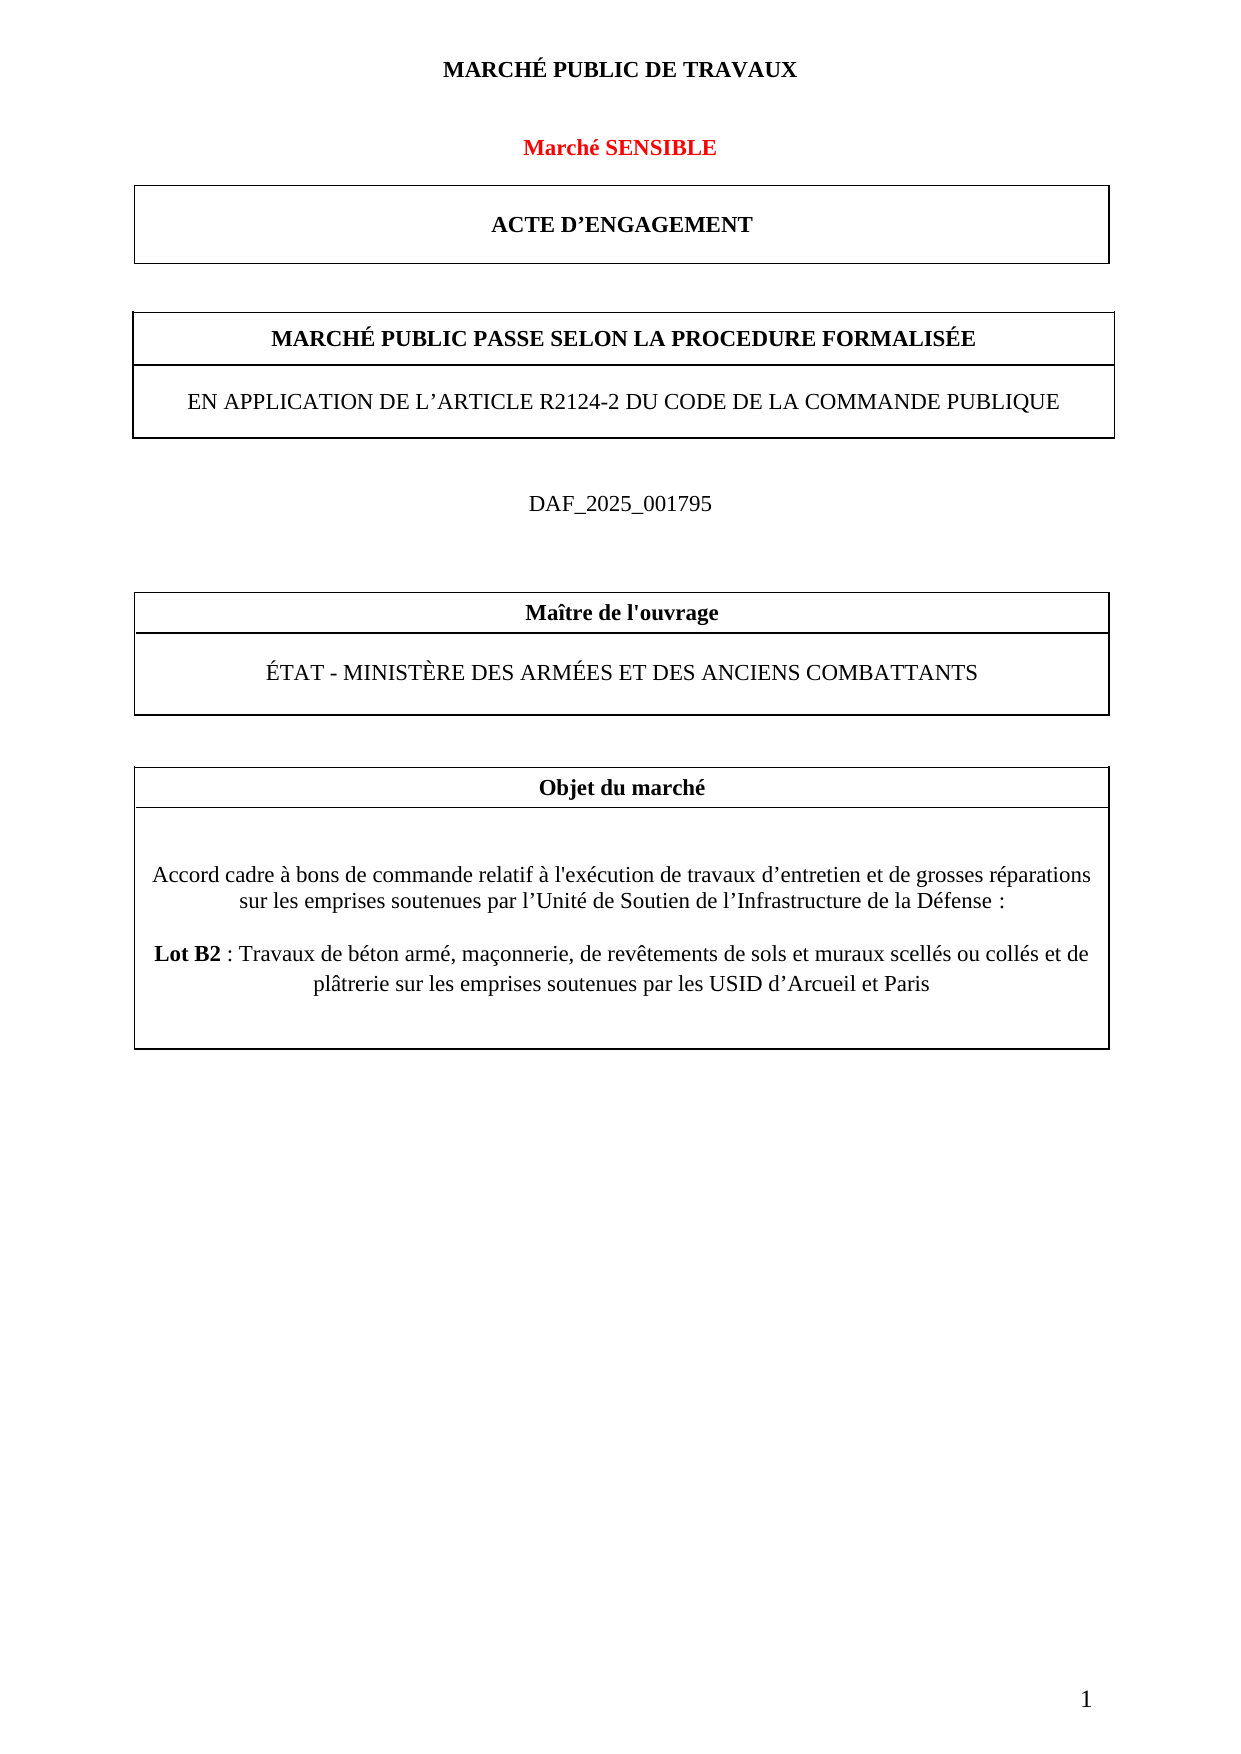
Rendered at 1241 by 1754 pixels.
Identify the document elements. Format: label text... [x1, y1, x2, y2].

table_cell EN APPLICATION DE L’ARTICLE R2124-2 DU CODE DE LA COMMANDE PUBLIQUE [134, 366, 1114, 437]
table_header ACTE D’ENGAGEMENT [135, 186, 1108, 263]
table_header MARCHÉ PUBLIC PASSE SELON LA PROCEDURE FORMALISÉE [134, 313, 1114, 364]
text Marché SENSIBLE [148, 134, 1092, 160]
table_header Objet du marché [135, 768, 1108, 807]
title MARCHÉ PUBLIC DE TRAVAUX [148, 56, 1092, 83]
table_cell ÉTAT - MINISTÈRE DES ARMÉES ET DES ANCIENS COMBATTANTS [135, 633, 1108, 714]
table_header Maître de l'ouvrage [135, 593, 1108, 632]
text DAF_2025_001795 [148, 489, 1092, 516]
table_cell Accord cadre à bons de commande relatif à l'exécution de travaux d’entretien et de grosses réparations sur les emprises soutenues par l’Unité de Soutien de l’Infrastructure de la Défense : Lot B2 : Travaux de béton armé, maçonnerie, de revêtements de sols et muraux scellés ou collés et de plâtrerie sur les emprises soutenues par les USID d’Arcueil et Paris [135, 808, 1108, 1048]
